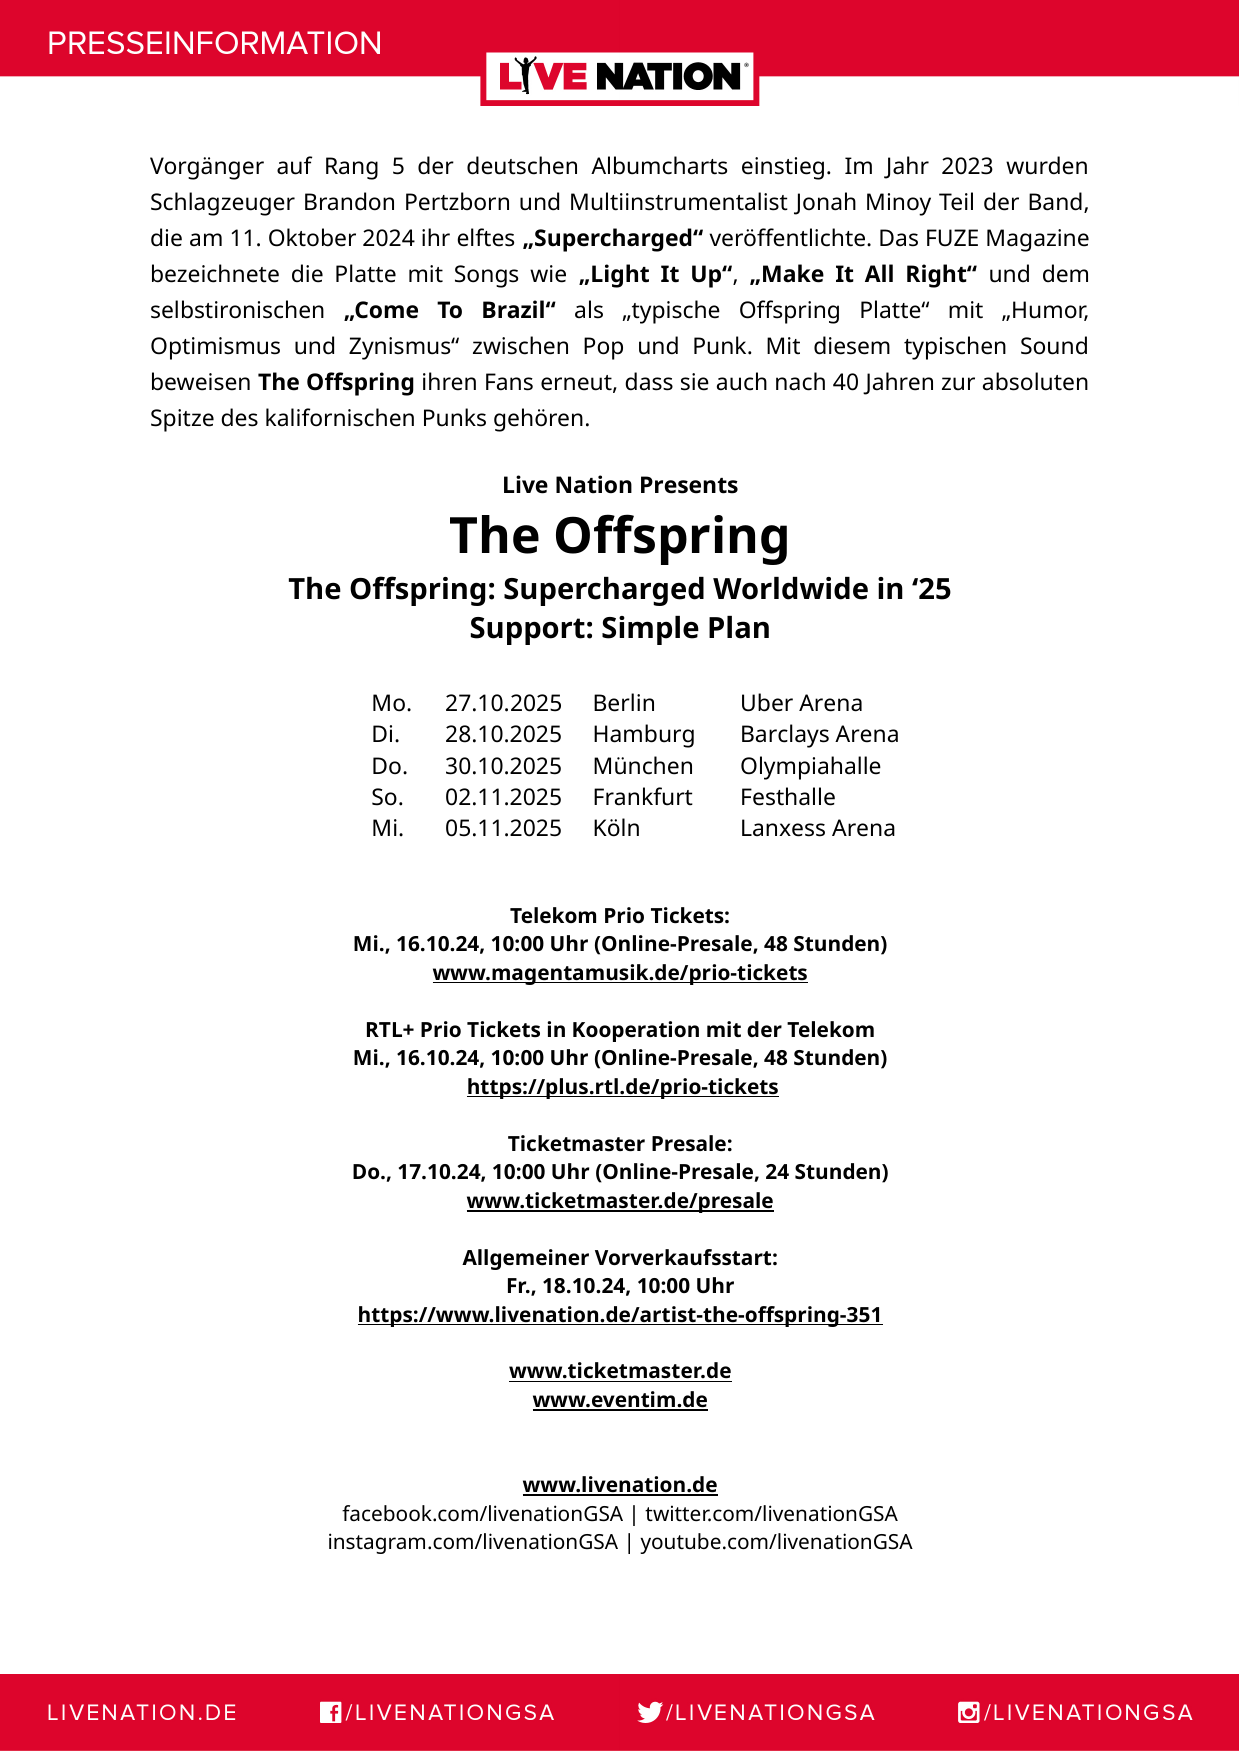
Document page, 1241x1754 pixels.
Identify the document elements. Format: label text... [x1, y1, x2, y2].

text www.ticketmaster.de www.eventim.de [150, 1357, 1090, 1413]
text So. 02.11.2025 Frankfurt Festhalle [297, 781, 1090, 812]
text Live Nation Presents [150, 469, 1090, 500]
text Ticketmaster Presale: [150, 1129, 1090, 1157]
text Mi. 05.11.2025 Köln Lanxess Arena [297, 812, 1090, 843]
text Mi., 16.10.24, 10:00 Uhr (Online-Presale, 48 Stunden) www.magentamusik.de/prio-tickets [150, 929, 1090, 986]
text www.livenation.de facebook.com/livenationGSA | twitter.com/livenationGSA [150, 1470, 1090, 1527]
text Fr., 18.10.24, 10:00 Uhr [150, 1271, 1090, 1300]
subtitle Telekom Prio Tickets: [150, 901, 1090, 929]
subtitle RTL+ Prio Tickets in Kooperation mit der Telekom [150, 1015, 1090, 1043]
text Do. 30.10.2025 München Olympiahalle [297, 750, 1090, 781]
text https://www.livenation.de/artist-the-offspring-351 [150, 1300, 1090, 1328]
subtitle Allgemeiner Vorverkaufsstart: [150, 1243, 1090, 1271]
text Di. 28.10.2025 Hamburg Barclays Arena [297, 718, 1090, 750]
text Mo. 27.10.2025 Berlin Uber Arena [297, 687, 1090, 718]
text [150, 150, 1090, 433]
text Do., 17.10.24, 10:00 Uhr (Online-Presale, 24 Stunden) [150, 1157, 1090, 1186]
text instagram.com/livenationGSA | youtube.com/livenationGSA [150, 1527, 1090, 1556]
text Mi., 16.10.24, 10:00 Uhr (Online-Presale, 48 Stunden) https://plus.rtl.de/prio-tickets [150, 1043, 1090, 1100]
text The Offspring [150, 500, 1090, 568]
text The Offspring: Supercharged Worldwide in ‘25 [150, 568, 1090, 608]
picture [0, 0, 1239, 106]
subtitle www.ticketmaster.de/presale [150, 1186, 1090, 1214]
picture [0, 1674, 1239, 1751]
text Support: Simple Plan [150, 608, 1090, 647]
